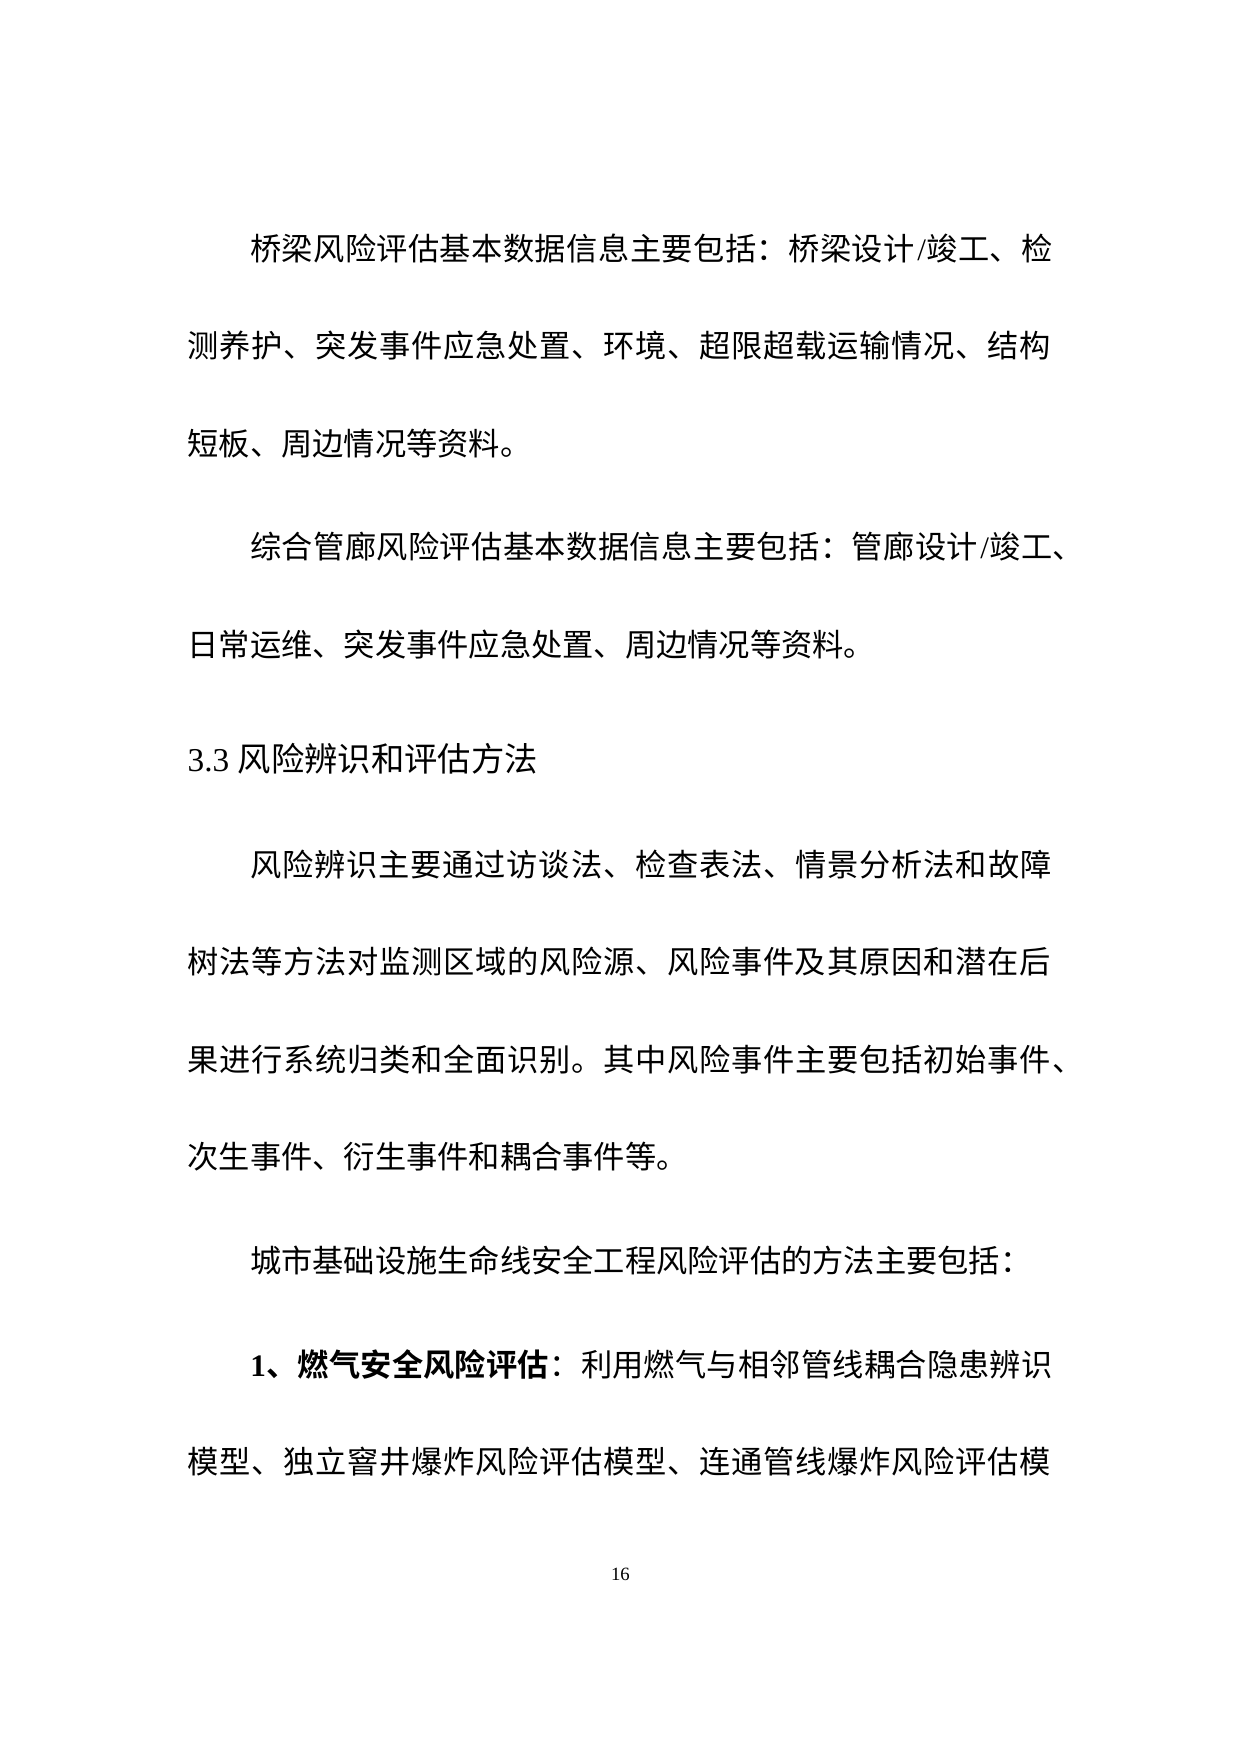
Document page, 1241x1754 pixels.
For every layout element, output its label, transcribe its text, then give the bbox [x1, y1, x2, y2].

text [187, 1330, 1053, 1493]
text 桥梁风险评估基本数据信息主要包括：桥梁设计/竣工、检测养护、突发事件应急处置、环境、超限超载运输情况、结构短板、周边情况等资料。 [187, 214, 1053, 474]
text 风险辨识主要通过访谈法、检查表法、情景分析法和故障树法等方法对监测区域的风险源、风险事件及其原因和潜在后果进行系统归类和全面识别。其中风险事件主要包括初始事件、次生事件、衍生事件和耦合事件等。 [187, 830, 1053, 1188]
text 城市基础设施生命线安全工程风险评估的方法主要包括： [187, 1226, 1053, 1291]
text 综合管廊风险评估基本数据信息主要包括：管廊设计/竣工、日常运维、突发事件应急处置、周边情况等资料。 [187, 513, 1053, 675]
subtitle 风险辨识和评估方法 [187, 725, 1053, 790]
